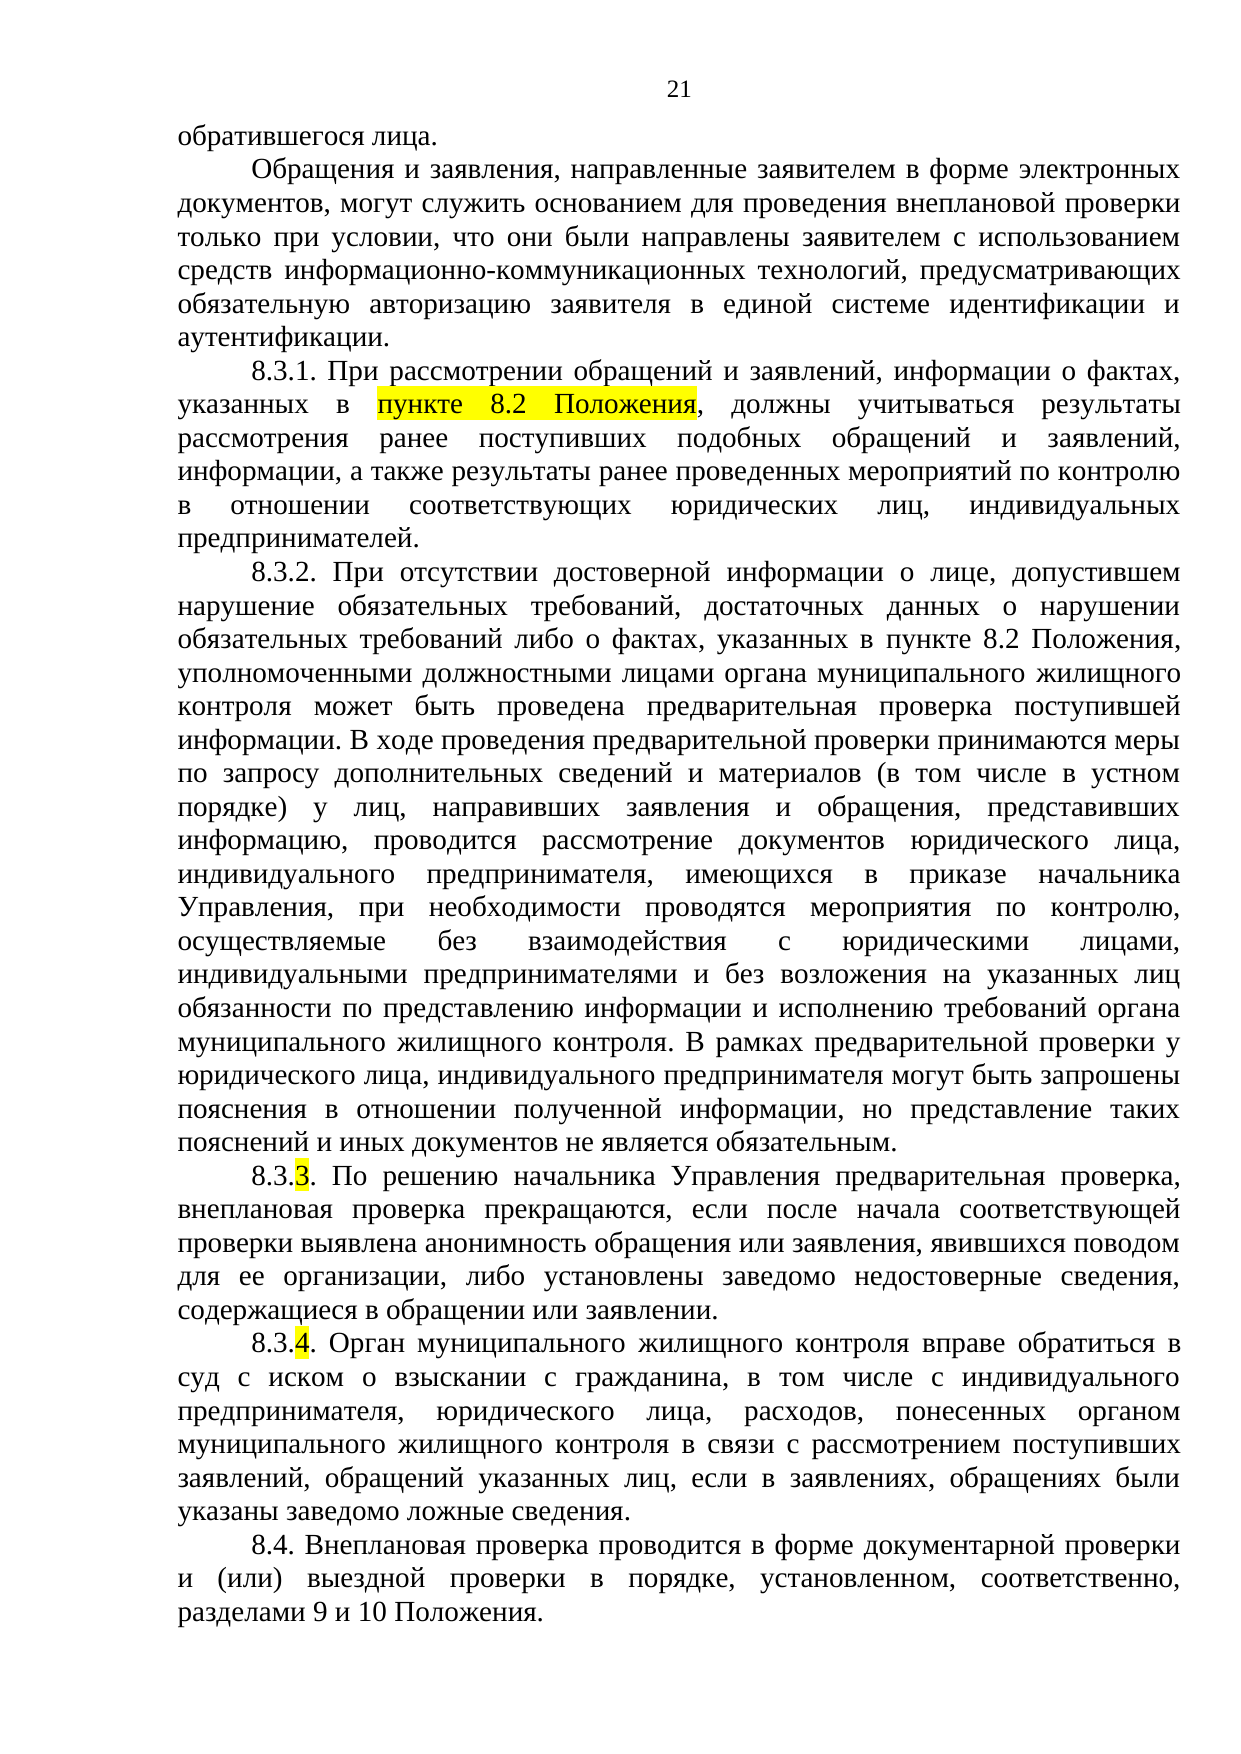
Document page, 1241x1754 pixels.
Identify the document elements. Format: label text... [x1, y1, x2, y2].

text 8.3.4. Орган муниципального жилищного контроля вправе обратиться в суд с иском о взыскании с гражданина, в том числе с индивидуального предпринимателя, юридического лица, расходов, понесенных органом муниципального жилищного контроля в связи с рассмотрением поступивших заявлений, обращений указанных лиц, если в заявлениях, обращениях были указаны заведомо ложные сведения. [177, 1326, 1181, 1527]
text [177, 118, 1181, 152]
text 8.3.3. По решению начальника Управления предварительная проверка, внеплановая проверка прекращаются, если после начала соответствующей проверки выявлена анонимность обращения или заявления, явившихся поводом для ее организации, либо установлены заведомо недостоверные сведения, содержащиеся в обращении или заявлении. [177, 1158, 1181, 1326]
text 8.4. Внеплановая проверка проводится в форме документарной проверки и (или) выездной проверки в порядке, установленном, соответственно, разделами 9 и 10 Положения. [177, 1527, 1181, 1627]
text 8.3.2. При отсутствии достоверной информации о лице, допустившем нарушение обязательных требований, достаточных данных о нарушении обязательных требований либо о фактах, указанных в пункте 8.2 Положения, уполномоченными должностными лицами органа муниципального жилищного контроля может быть проведена предварительная проверка поступившей информации. В ходе проведения предварительной проверки принимаются меры по запросу дополнительных сведений и материалов (в том числе в устном порядке) у лиц, направивших заявления и обращения, представивших информацию, проводится рассмотрение документов юридического лица, индивидуального предпринимателя, имеющихся в приказе начальника Управления, при необходимости проводятся мероприятия по контролю, осуществляемые без взаимодействия с юридическими лицами, индивидуальными предпринимателями и без возложения на указанных лиц обязанности по представлению информации и исполнению требований органа муниципального жилищного контроля. В рамках предварительной проверки у юридического лица, индивидуального предпринимателя могут быть запрошены пояснения в отношении полученной информации, но представление таких пояснений и иных документов не является обязательным. [177, 554, 1181, 1158]
text 8.3.1. При рассмотрении обращений и заявлений, информации о фактах, указанных в пункте 8.2 Положения, должны учитываться результаты рассмотрения ранее поступивших подобных обращений и заявлений, информации, а также результаты ранее проведенных мероприятий по контролю в отношении соответствующих юридических лиц, индивидуальных предпринимателей. [177, 353, 1181, 554]
text Обращения и заявления, направленные заявителем в форме электронных документов, могут служить основанием для проведения внеплановой проверки только при условии, что они были направлены заявителем с использованием средств информационно-коммуникационных технологий, предусматривающих обязательную авторизацию заявителя в единой системе идентификации и аутентификации. [177, 152, 1181, 353]
